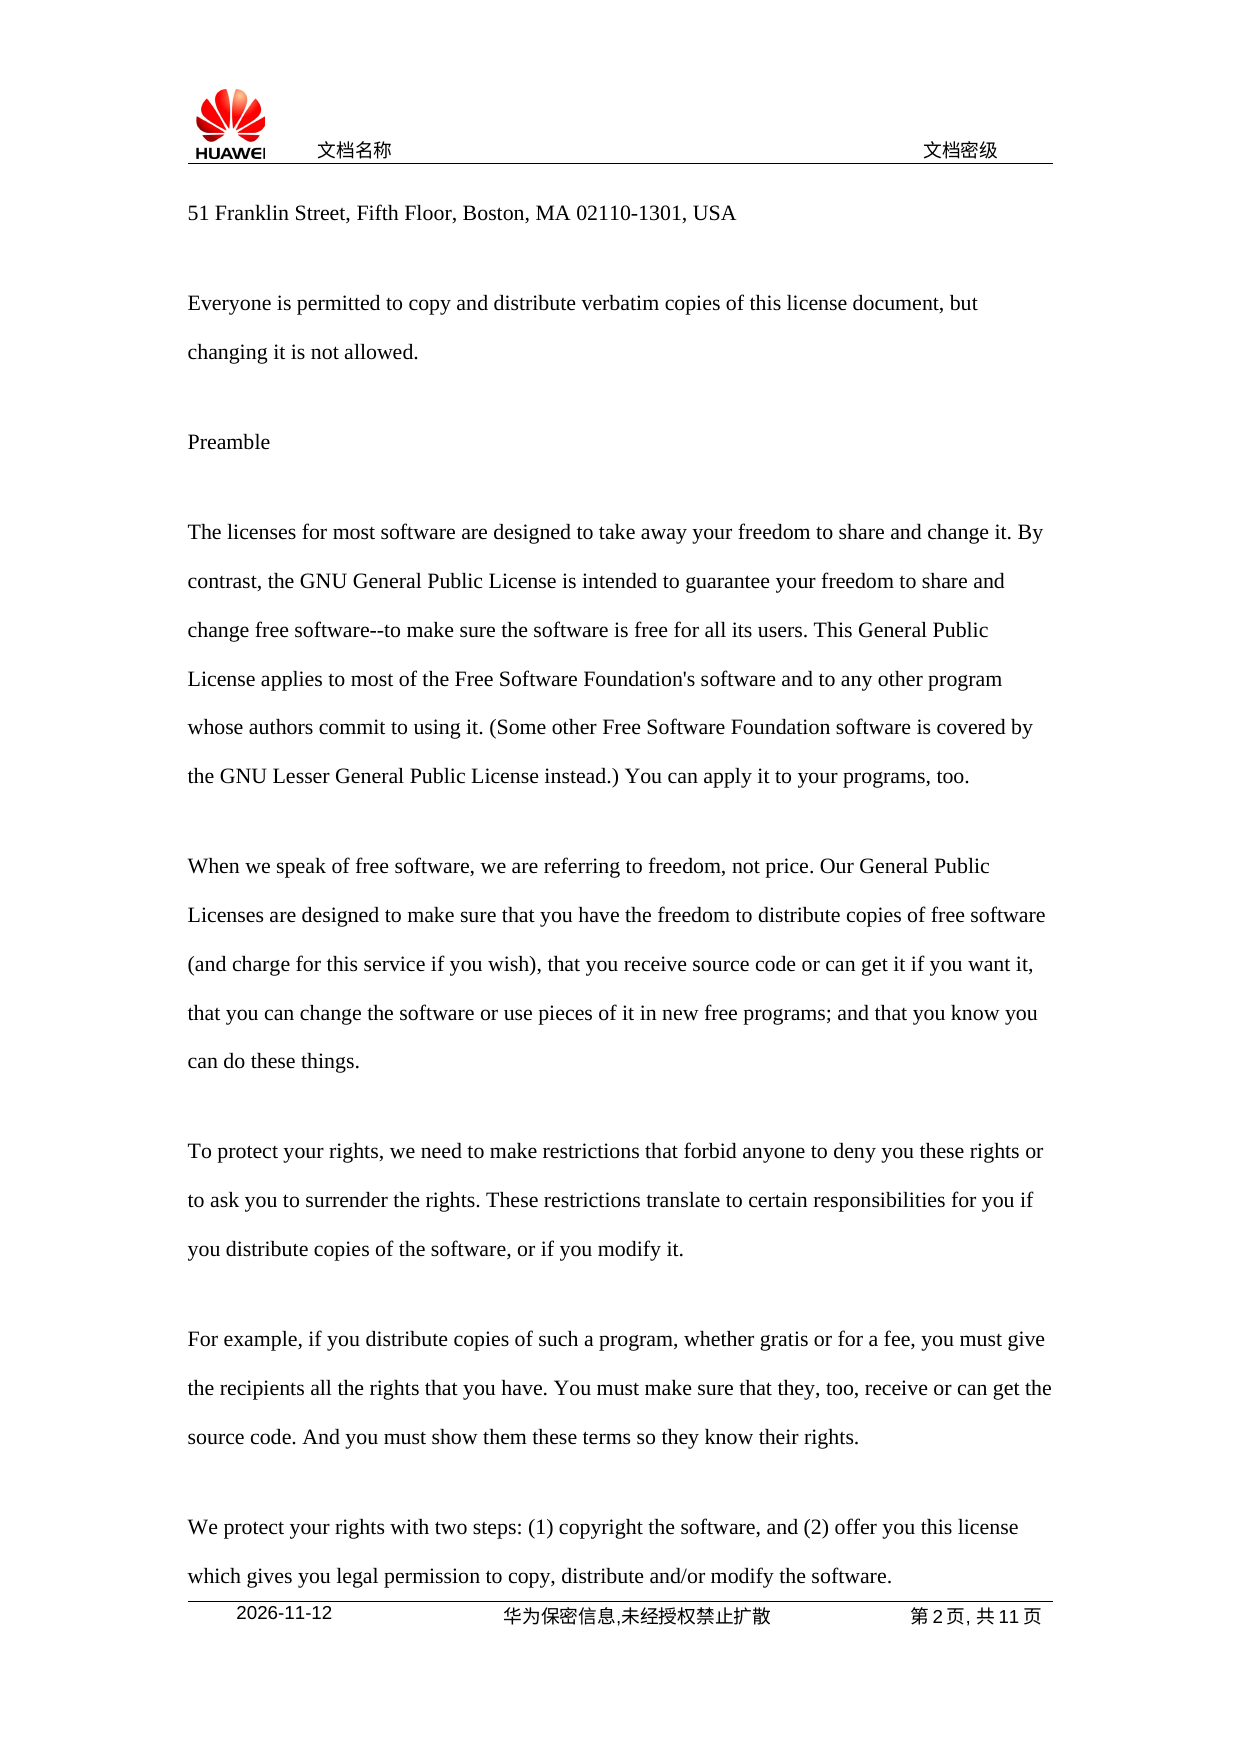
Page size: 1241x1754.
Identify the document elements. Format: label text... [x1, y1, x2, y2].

text We protect your rights with two steps: (1) copyright the software, and (2) offer you this license which gives you legal permission to copy, distribute and/or modify the software. [187, 1510, 1053, 1591]
text Everyone is permitted to copy and distribute verbatim copies of this license document, but changing it is not allowed. [187, 286, 1053, 368]
text When we speak of free software, we are referring to freedom, not price. Our General Public Licenses are designed to make sure that you have the freedom to distribute copies of free software (and charge for this service if you wish), that you receive source code or can get it if you want it, that you can change the software or use pieces of it in new free programs; and that you know you can do these things. [187, 849, 1053, 1077]
text 51 Franklin Street, Fifth Floor, Boston, MA 02110-1301, USA [187, 196, 1053, 229]
text The licenses for most software are designed to take away your freedom to share and change it. By contrast, the GNU General Public License is intended to guarantee your freedom to share and change free software--to make sure the software is free for all its users. This General Public License applies to most of the Free Software Foundation's software and to any other program whose authors commit to using it. (Some other Free Software Foundation software is covered by the GNU Lesser General Public License instead.) You can apply it to your programs, too. [187, 516, 1053, 792]
text Preamble [187, 425, 1053, 458]
text To protect your rights, we need to make restrictions that forbid anyone to deny you these rights or to ask you to surrender the rights. These restrictions translate to certain responsibilities for you if you distribute copies of the software, or if you modify it. [187, 1135, 1053, 1265]
text For example, if you distribute copies of such a program, whether gratis or for a fee, you must give the recipients all the rights that you have. You must make sure that they, too, receive or can get the source code. And you must show them these terms so they know their rights. [187, 1322, 1053, 1452]
picture [196, 89, 265, 159]
